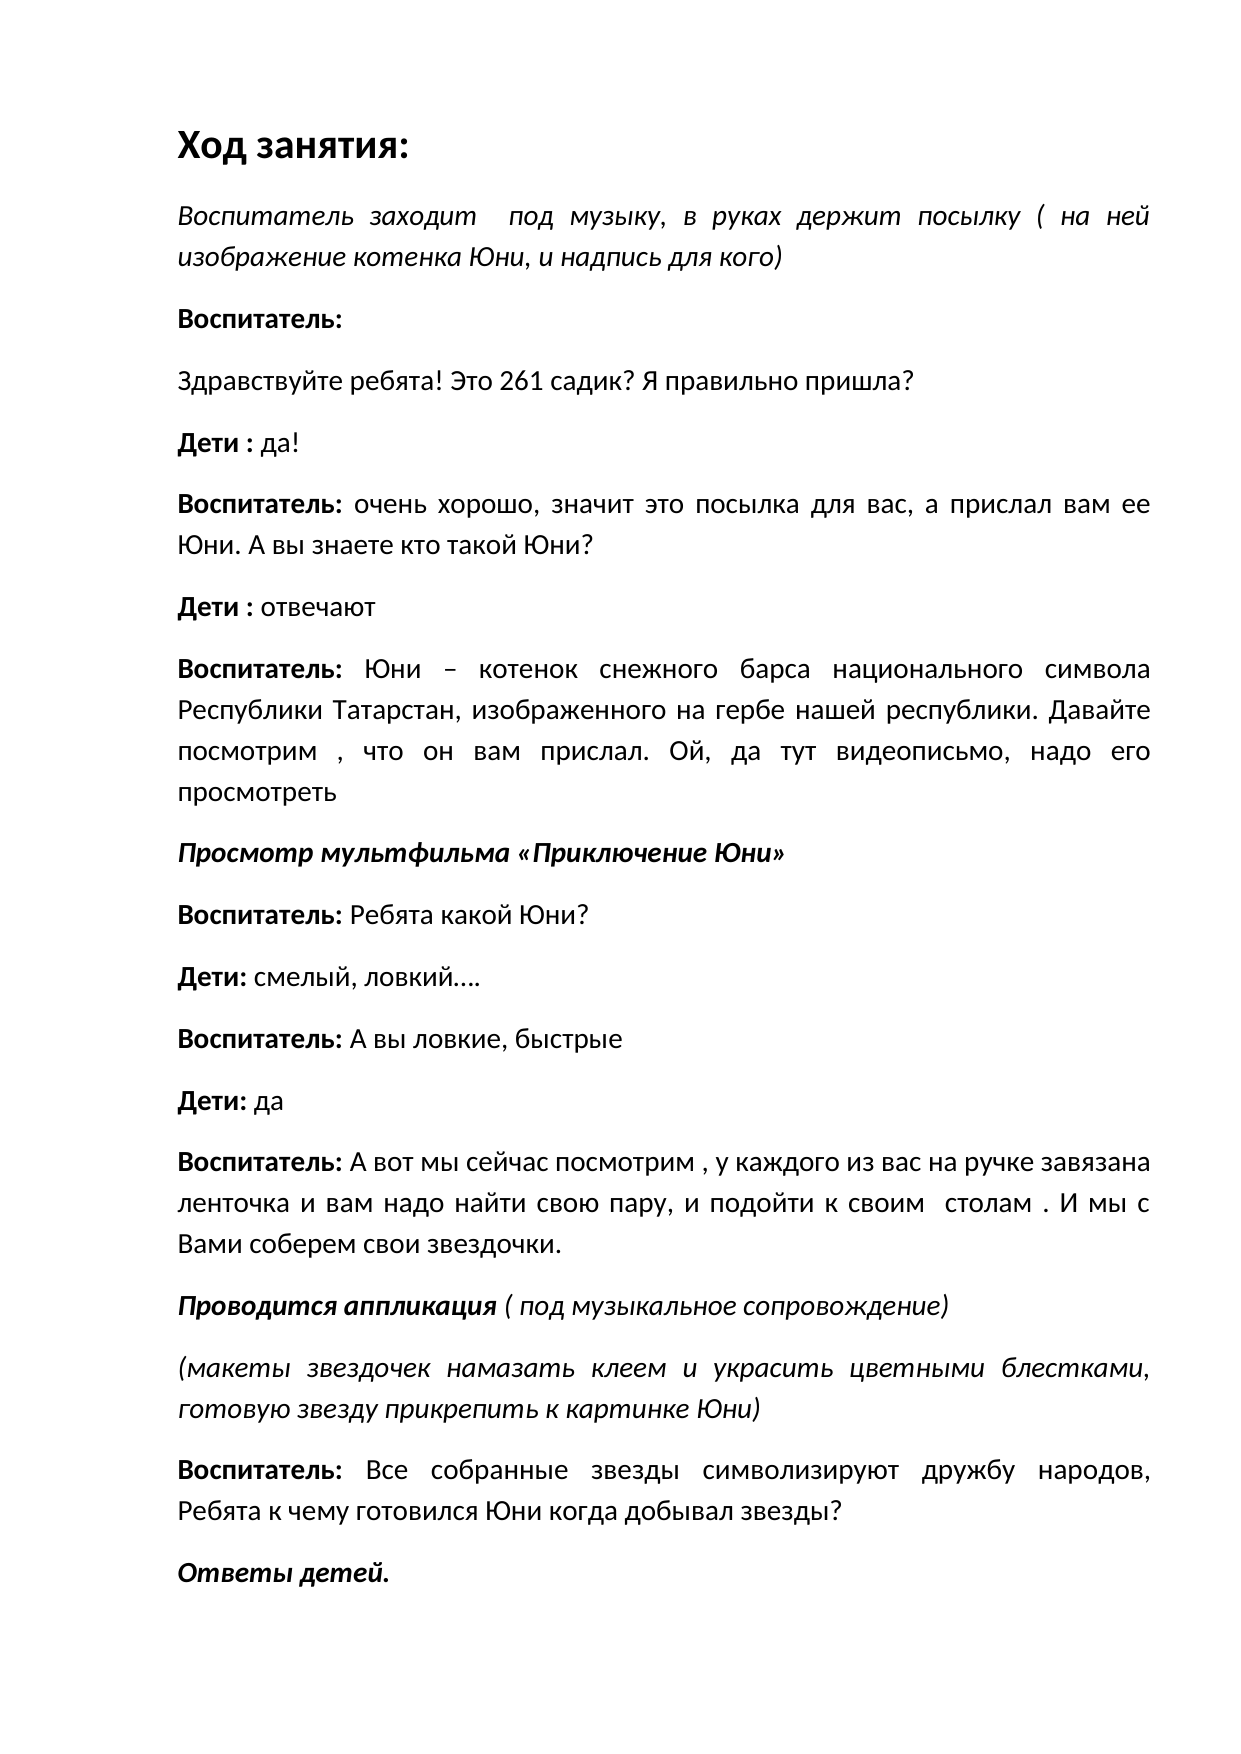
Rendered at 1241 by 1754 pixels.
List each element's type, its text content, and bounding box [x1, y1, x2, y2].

text Воспитатель: А вот мы сейчас посмотрим , у каждого из вас на ручке завязана ленточка и вам надо найти свою пару, и подойти к своим столам . И мы с Вами соберем свои звездочки. [177, 1143, 1152, 1261]
text Ход занятия: [177, 118, 1152, 169]
text Воспитатель: Все собранные звезды символизируют дружбу народов, Ребята к чему готовился Юни когда добывал звезды? [177, 1451, 1152, 1528]
text Воспитатель: А вы ловкие, быстрые [177, 1020, 1152, 1055]
text Здравствуйте ребята! Это 261 садик? Я правильно пришла? [177, 362, 1152, 397]
text Воспитатель заходит под музыку, в руках держит посылку ( на ней изображение котенка Юни, и надпись для кого) [177, 197, 1152, 274]
text Дети: да [177, 1082, 1152, 1117]
text Дети : да! [177, 424, 1152, 459]
text Воспитатель: [177, 300, 1152, 336]
text Воспитатель: Юни – котенок снежного барса национального символа Республики Татарстан, изображенного на гербе нашей республики. Давайте посмотрим , что он вам прислал. Ой, да тут видеописьмо, надо его просмотреть [177, 650, 1152, 808]
text (макеты звездочек намазать клеем и украсить цветными блестками, готовую звезду прикрепить к картинке Юни) [177, 1349, 1152, 1425]
text Воспитатель: очень хорошо, значит это посылка для вас, а прислал вам ее Юни. А вы знаете кто такой Юни? [177, 485, 1152, 562]
text Воспитатель: Ребята какой Юни? [177, 896, 1152, 932]
text Дети : отвечают [177, 588, 1152, 624]
text Проводится аппликация ( под музыкальное сопровождение) [177, 1287, 1152, 1323]
text Дети: смелый, ловкий…. [177, 958, 1152, 994]
text Просмотр мультфильма «Приключение Юни» [177, 834, 1152, 870]
text Ответы детей. [177, 1554, 1152, 1590]
